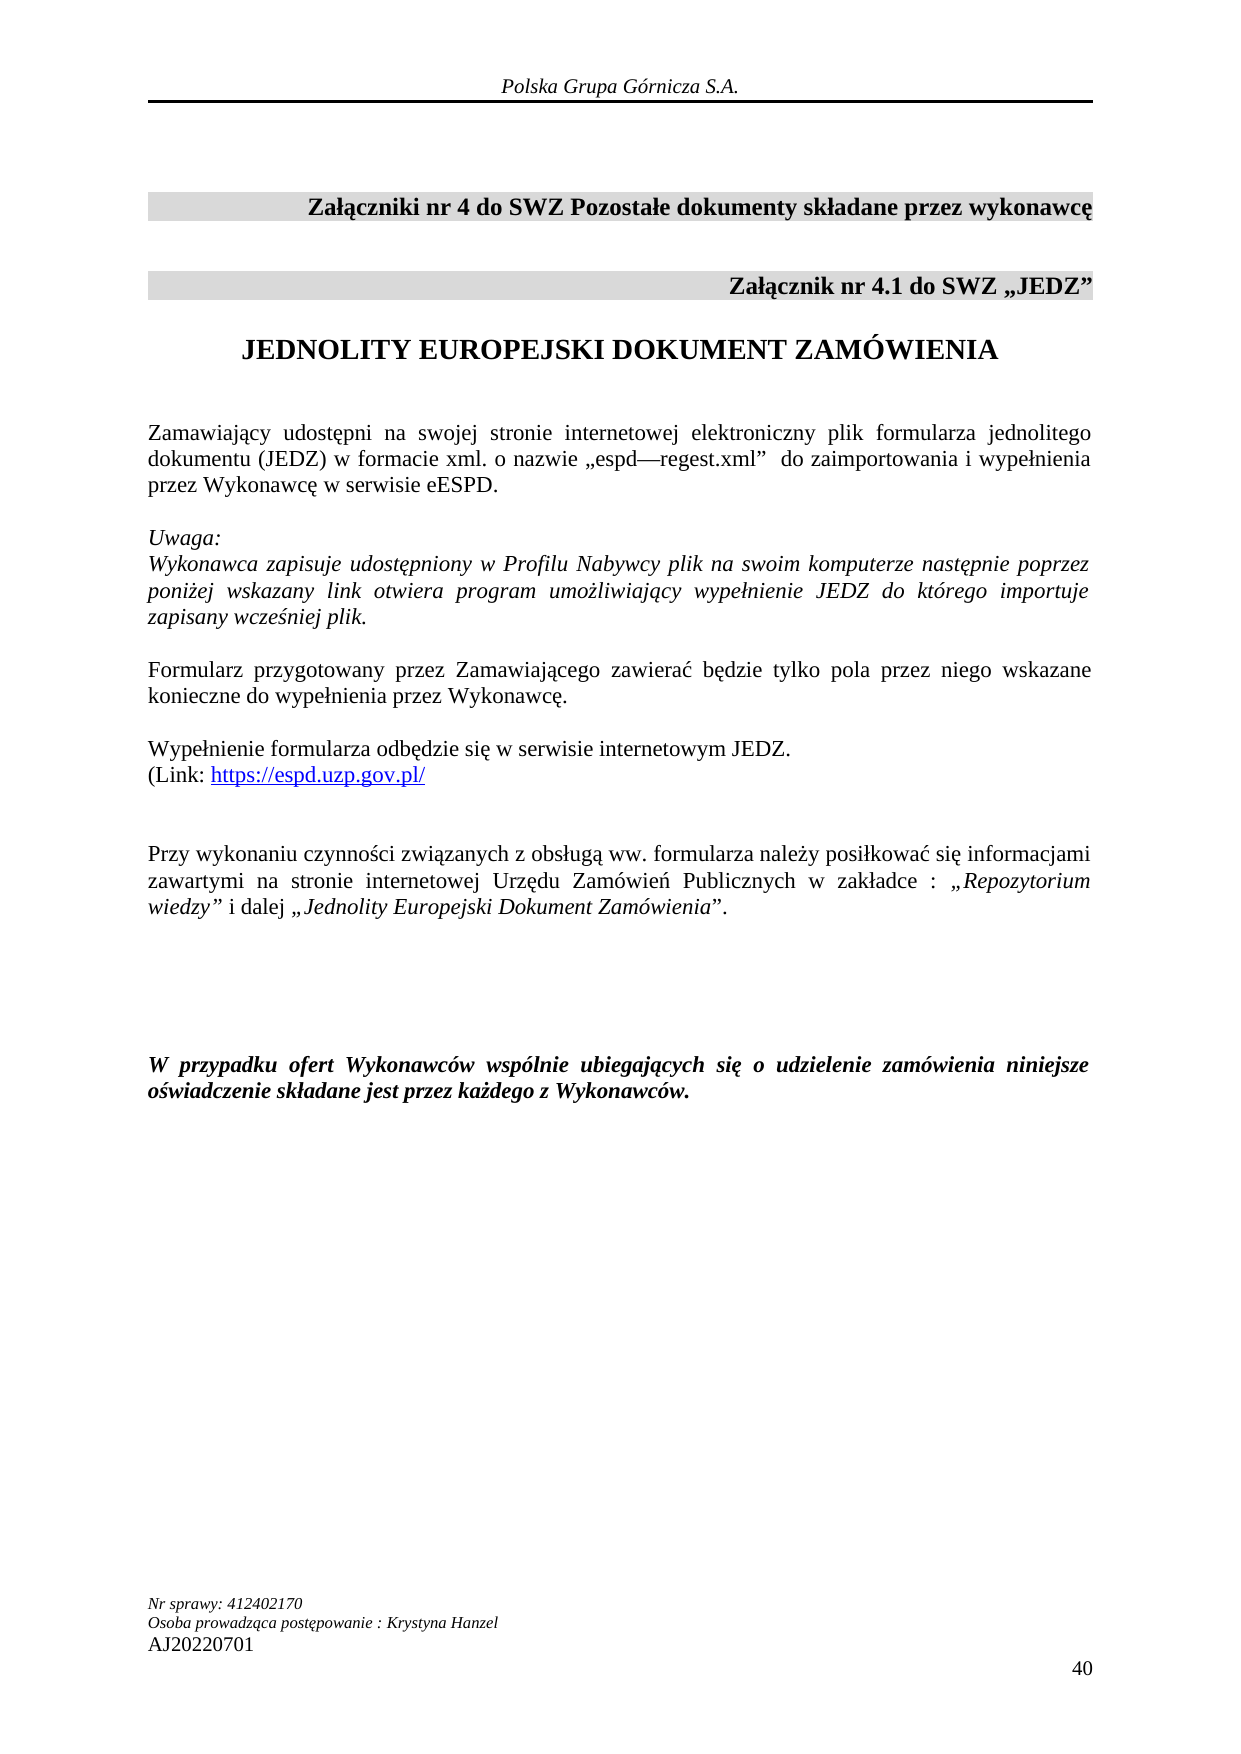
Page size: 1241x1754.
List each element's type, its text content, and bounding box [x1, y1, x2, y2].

text Wypełnienie formularza odbędzie się w serwisie internetowym JEDZ. [148, 735, 1093, 761]
text JEDNOLITY EUROPEJSKI DOKUMENT ZAMÓWIENIA [148, 332, 1093, 366]
subtitle Załącznik nr 4.1 do SWZ „JEDZ” [148, 271, 1093, 300]
text Zamawiający udostępni na swojej stronie internetowej elektroniczny plik formularza jednolitego dokumentu (JEDZ) w formacie xml. o nazwie „espd—regest.xml” do zaimportowania i wypełnienia przez Wykonawcę w serwisie eESPD. [148, 419, 1093, 498]
text Przy wykonaniu czynności związanych z obsługą ww. formularza należy posiłkować się informacjami zawartymi na stronie internetowej Urzędu Zamówień Publicznych w zakładce : „Repozytorium wiedzy” i dalej „Jednolity Europejski Dokument Zamówienia”. [148, 840, 1093, 919]
subtitle Załączniki nr 4 do SWZ Pozostałe dokumenty składane przez wykonawcę [148, 192, 1093, 221]
text Uwaga: [148, 524, 1093, 550]
text Formularz przygotowany przez Zamawiającego zawierać będzie tylko pola przez niego wskazane konieczne do wypełnienia przez Wykonawcę. [148, 656, 1093, 708]
text W przypadku ofert Wykonawców wspólnie ubiegających się o udzielenie zamówienia niniejsze oświadczenie składane jest przez każdego z Wykonawców. [148, 1051, 1093, 1104]
text Wykonawca zapisuje udostępniony w Profilu Nabywcy plik na swoim komputerze następnie poprzez poniżej wskazany link otwiera program umożliwiający wypełnienie JEDZ do którego importuje zapisany wcześniej plik. [148, 550, 1093, 629]
text (Link: https://espd.uzp.gov.pl/ [148, 761, 1093, 788]
